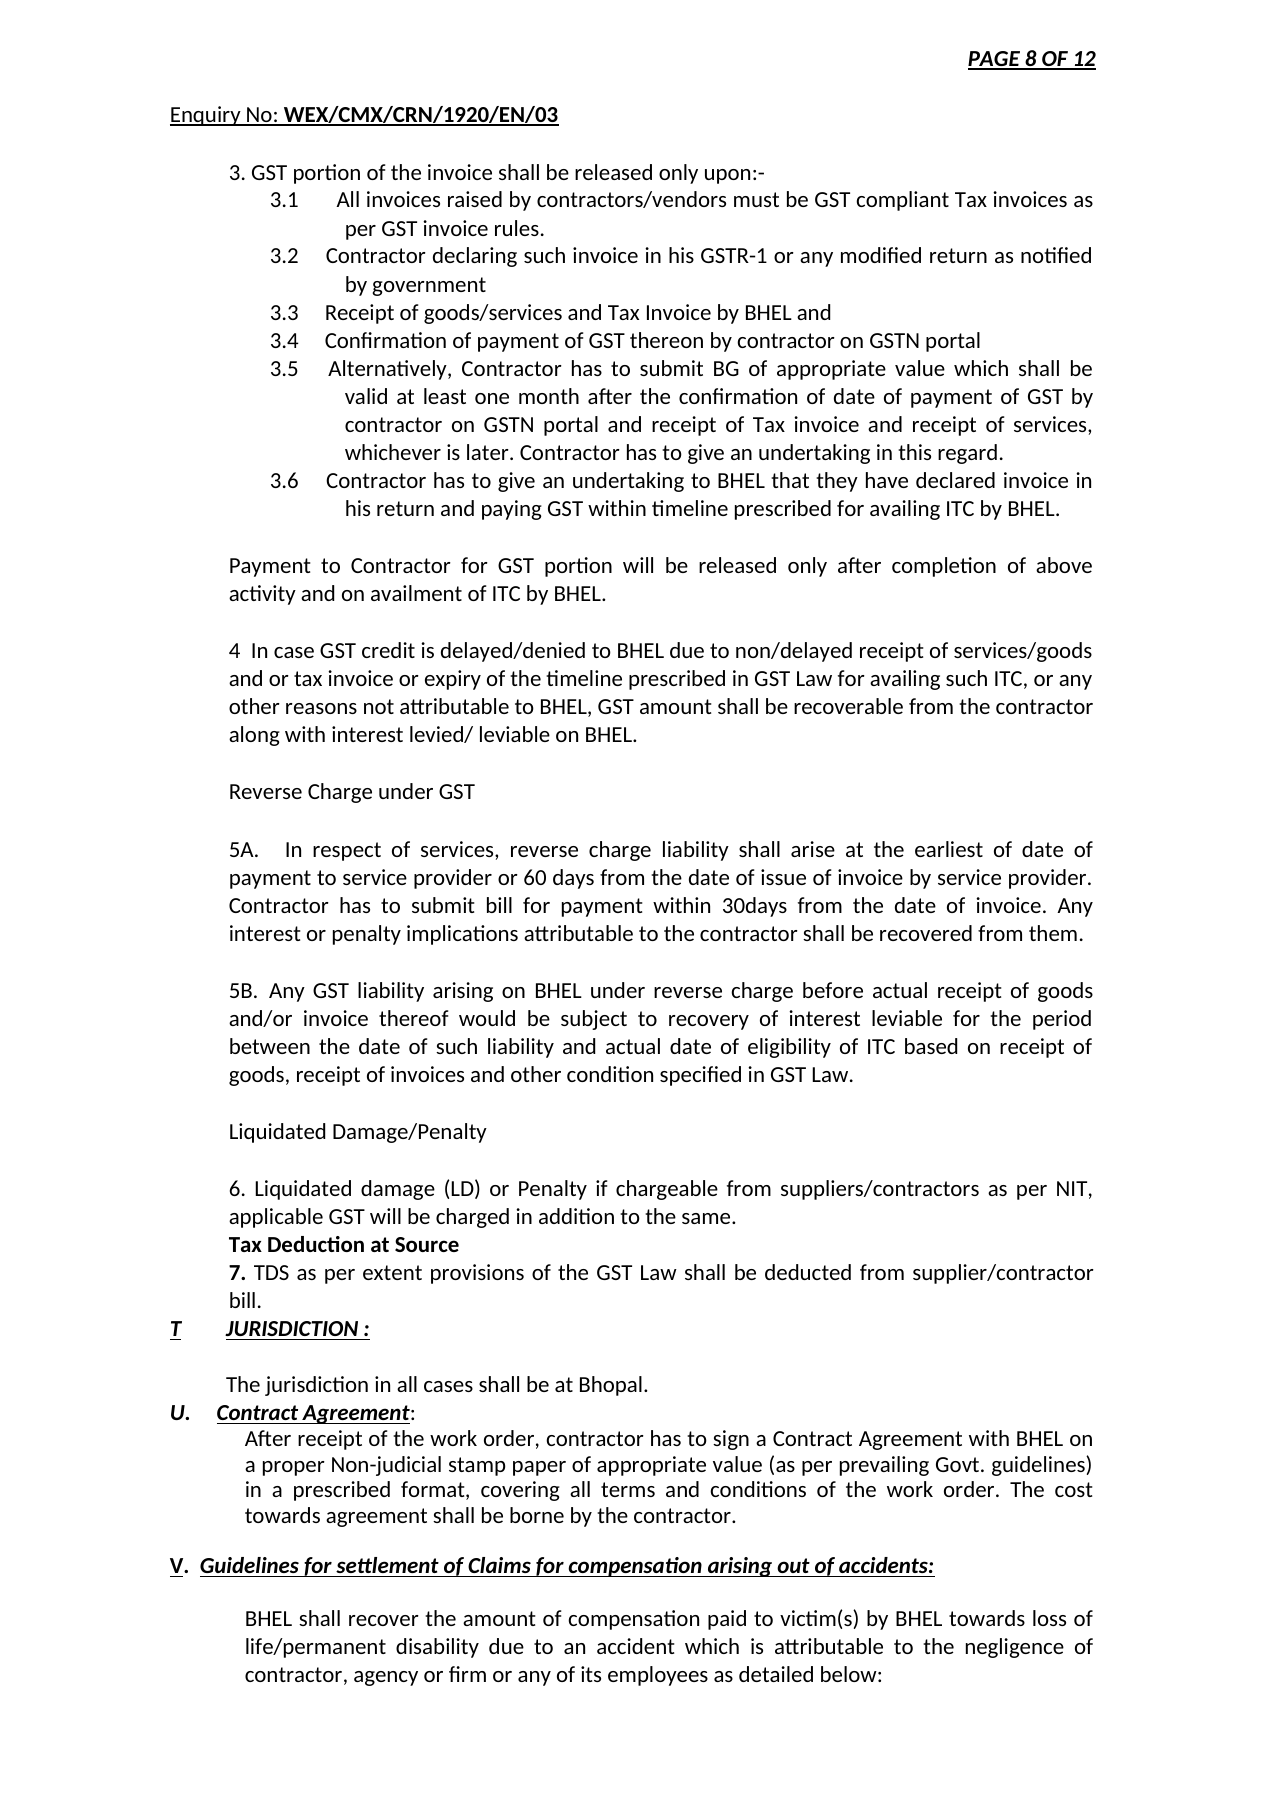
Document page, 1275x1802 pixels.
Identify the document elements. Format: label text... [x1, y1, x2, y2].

text U. Contract Agreement: [169, 1398, 1096, 1427]
text V. Guidelines for settlement of Claims for compensation arising out of accidents: [169, 1554, 1095, 1579]
text 3.6 Contractor has to give an undertaking to BHEL that they have declared invoice in his return and paying GST within timeline prescribed for availing ITC by BHEL. [269, 466, 1095, 522]
text PAGE 8 OF 12 [169, 44, 1096, 72]
text 3.2 Contractor declaring such invoice in his GSTR-1 or any modified return as notified by government [269, 242, 1095, 298]
text 3.5 Alternatively, Contractor has to submit BG of appropriate value which shall be valid at least one month after the confirmation of date of payment of GST by contractor on GSTN portal and receipt of Tax invoice and receipt of services, whichever is later. Contractor has to give an undertaking in this regard. [269, 354, 1095, 466]
text 7. TDS as per extent provisions of the GST Law shall be deducted from supplier/contractor bill. [228, 1258, 1095, 1314]
text Enquiry No: WEX/CMX/CRN/1920/EN/03 [169, 100, 1096, 128]
text 5B. Any GST liability arising on BHEL under reverse charge before actual receipt of goods and/or invoice thereof would be subject to recovery of interest leviable for the period between the date of such liability and actual date of eligibility of ITC based on receipt of goods, receipt of invoices and other condition specified in GST Law. [228, 976, 1095, 1088]
text Tax Deduction at Source [228, 1230, 1095, 1258]
text 5A. In respect of services, reverse charge liability shall arise at the earliest of date of payment to service provider or 60 days from the date of issue of invoice by service provider. Contractor has to submit bill for payment within 30days from the date of invoice. Any interest or penalty implications attributable to the contractor shall be recovered from them. [228, 835, 1095, 947]
text The jurisdiction in all cases shall be at Bhopal. [169, 1371, 1216, 1398]
text After receipt of the work order, contractor has to sign a Contract Agreement with BHEL on a proper Non-judicial stamp paper of appropriate value (as per prevailing Govt. guidelines) in a prescribed format, covering all terms and conditions of the work order. The cost towards agreement shall be borne by the contractor. [244, 1427, 1095, 1528]
text 6. Liquidated damage (LD) or Penalty if chargeable from suppliers/contractors as per NIT, applicable GST will be charged in addition to the same. [228, 1174, 1095, 1230]
text 3.1 All invoices raised by contractors/vendors must be GST compliant Tax invoices as per GST invoice rules. [269, 186, 1095, 242]
text BHEL shall recover the amount of compensation paid to victim(s) by BHEL towards loss of life/permanent disability due to an accident which is attributable to the negligence of contractor, agency or firm or any of its employees as detailed below: [244, 1604, 1095, 1688]
text Liquidated Damage/Penalty [169, 1117, 1095, 1145]
text 4 In case GST credit is delayed/denied to BHEL due to non/delayed receipt of services/goods and or tax invoice or expiry of the timeline prescribed in GST Law for availing such ITC, or any other reasons not attributable to BHEL, GST amount shall be recoverable from the contractor along with interest levied/ leviable on BHEL. [228, 636, 1095, 748]
text Payment to Contractor for GST portion will be released only after completion of above activity and on availment of ITC by BHEL. [228, 551, 1095, 607]
text Reverse Charge under GST [169, 777, 1095, 806]
text 3. GST portion of the invoice shall be released only upon:- [228, 158, 1095, 186]
text 3.4 Confirmation of payment of GST thereon by contractor on GSTN portal [269, 326, 1095, 354]
text T JURISDICTION : [169, 1314, 1216, 1342]
text 3.3 Receipt of goods/services and Tax Invoice by BHEL and [269, 298, 1095, 326]
